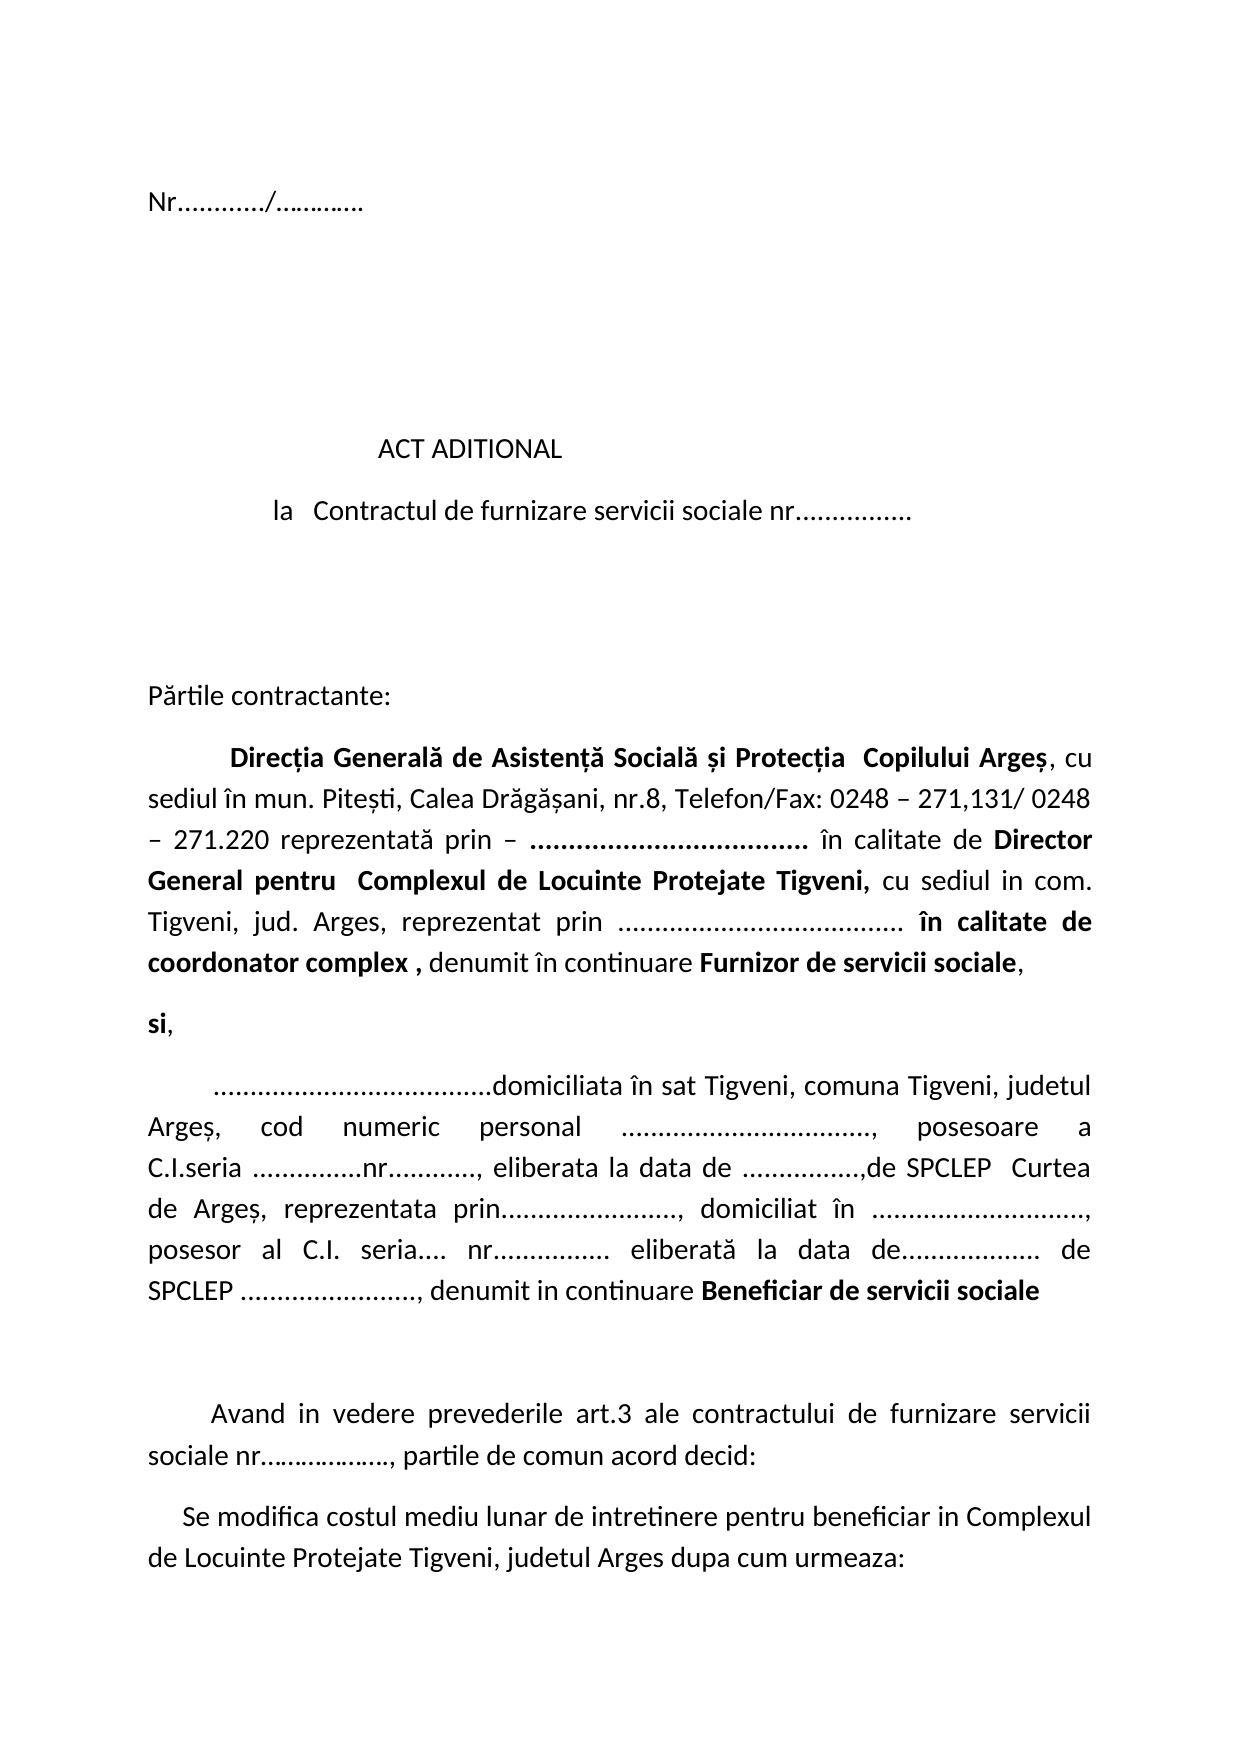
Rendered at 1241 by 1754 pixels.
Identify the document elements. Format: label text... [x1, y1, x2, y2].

text ......................................domiciliata în sat Tigveni, comuna Tigveni, judetul Argeş, cod numeric personal .................................., posesoare a C.I.seria ...............nr............, eliberata la data de ................,de SPCLEP Curtea de Argeş, reprezentata prin........................, domiciliat în ............................., posesor al C.I. seria.... nr................ eliberată la data de................... de SPCLEP ........................, denumit in continuare Beneficiar de servicii sociale [148, 1067, 1093, 1308]
text Nr............/…………. [148, 183, 1093, 219]
text Părtile contractante: [148, 677, 1093, 713]
text si, [148, 1006, 1093, 1041]
text la Contractul de furnizare servicii sociale nr................ [148, 492, 1093, 528]
text ACT ADITIONAL [148, 430, 1093, 466]
text Avand in vedere prevederile art.3 ale contractului de furnizare servicii sociale nr………………., partile de comun acord decid: [148, 1396, 1093, 1472]
text Se modifica costul mediu lunar de intretinere pentru beneficiar in Complexul de Locuinte Protejate Tigveni, judetul Arges dupa cum urmeaza: [148, 1498, 1093, 1575]
text Direcţia Generală de Asistenţă Socială şi Protecţia Copilului Argeş, cu sediul în mun. Piteşti, Calea Drăgăşani, nr.8, Telefon/Fax: 0248 – 271,131/ 0248 – 271.220 reprezentată prin – .................................... în calitate de Director General pentru Complexul de Locuinte Protejate Tigveni, cu sediul in com. Tigveni, jud. Arges, reprezentat prin ....................................... în calitate de coordonator complex , denumit în continuare Furnizor de servicii sociale, [148, 739, 1093, 979]
